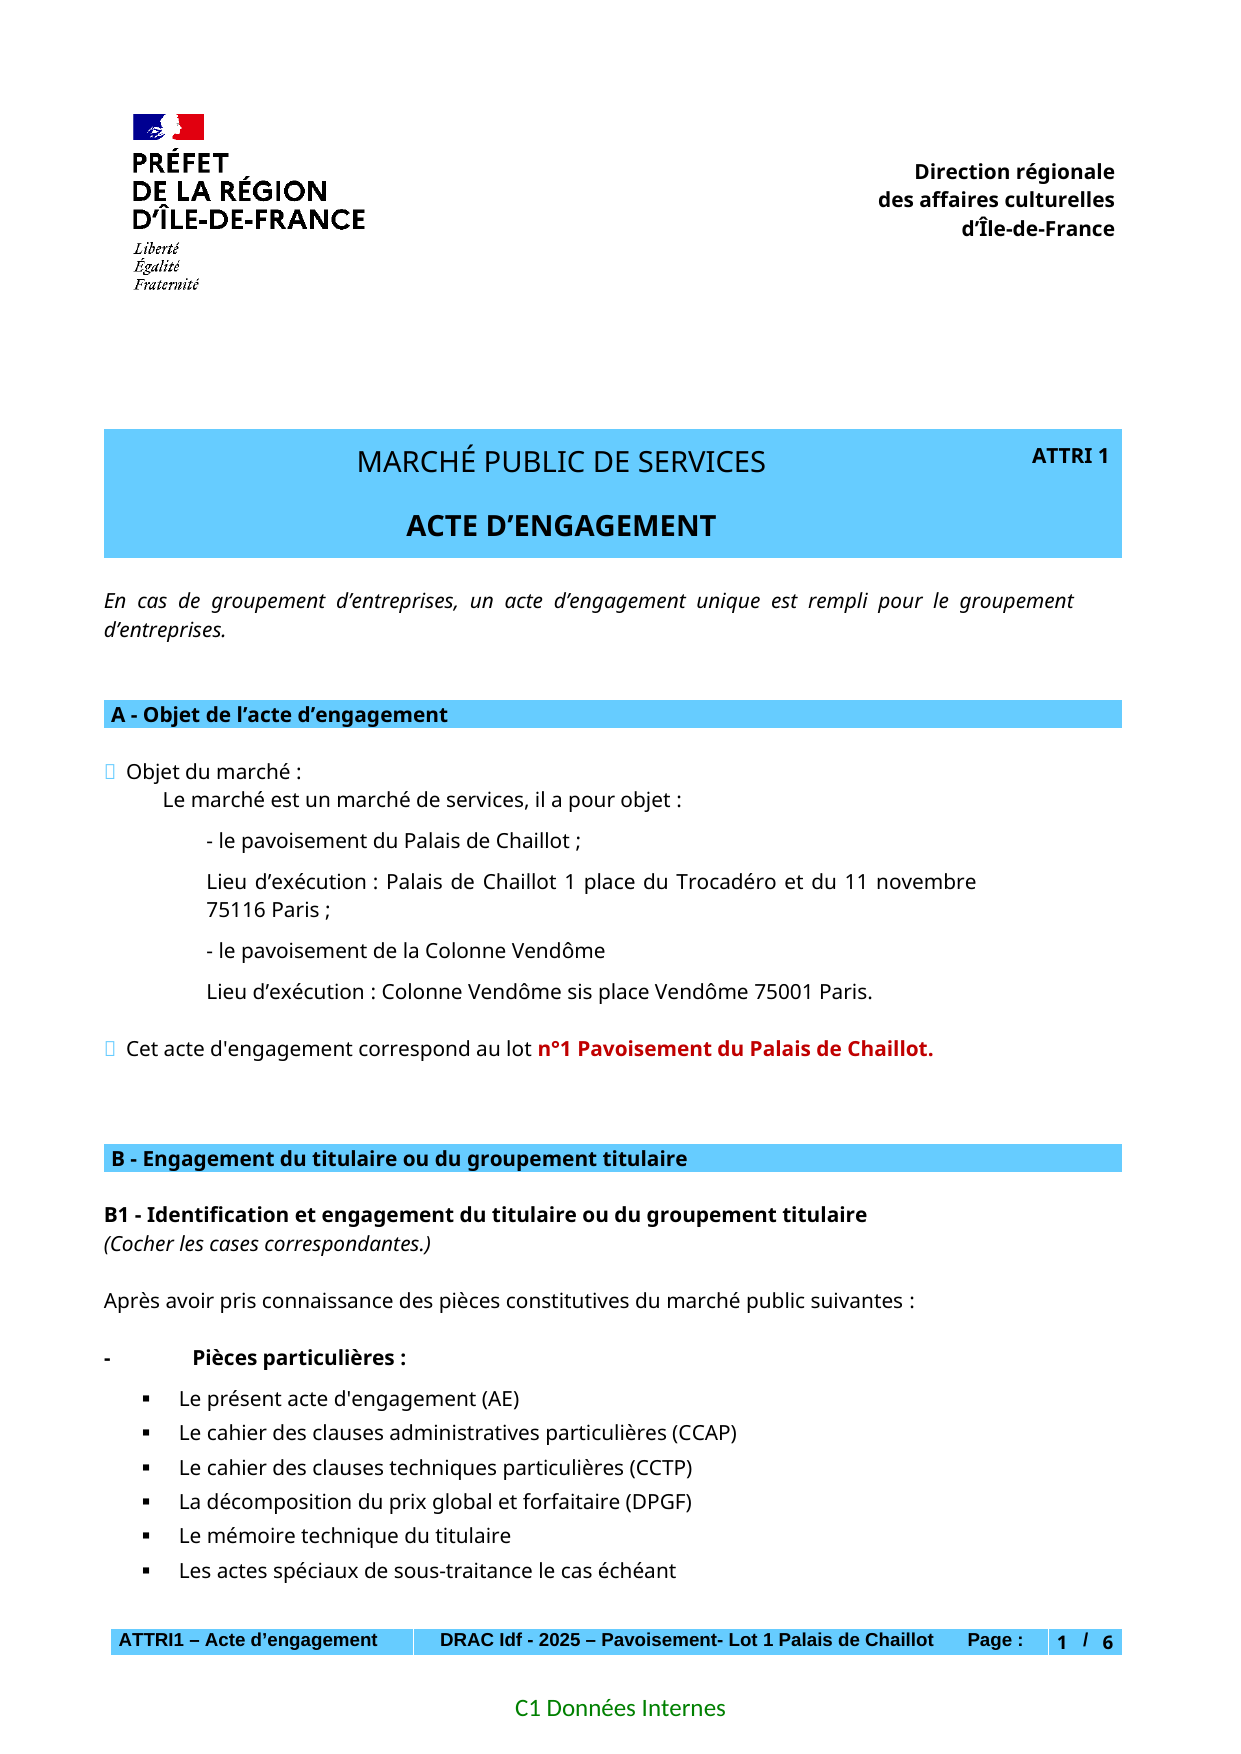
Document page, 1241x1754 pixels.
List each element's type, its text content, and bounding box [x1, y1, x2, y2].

table_header A - Objet de l’acte d’engagement [104, 700, 1122, 728]
table_header Direction régionale des affaires culturelles d’Île-de-France [102, 89, 1122, 315]
table_header MARCHé PUBLIC DE SERVICES ACTE D’ENGAGEMENT [104, 429, 1019, 558]
text En cas de groupement d’entreprises, un acte d’engagement unique est rempli pour le groupement d’entreprises. [103, 586, 1078, 643]
list La décomposition du prix global et forfaitaire (DPGF) [141, 1487, 1078, 1516]
table_header - le pavoisement du Palais de Chaillot ; Lieu d’exécution : Palais de Chaillot 1 place du Trocadéro et du 11 novembre 75116 Paris ; [177, 814, 989, 924]
text  Objet du marché : [103, 757, 1078, 785]
text Le marché est un marché de services, il a pour objet : [162, 785, 1074, 814]
table_header ATTRI 1 [1019, 429, 1122, 558]
list Le cahier des clauses techniques particulières (CCTP) [141, 1453, 1077, 1481]
text (Cocher les cases correspondantes.) [103, 1229, 1078, 1257]
text Après avoir pris connaissance des pièces constitutives du marché public suivantes : [103, 1286, 1078, 1314]
list Le présent acte d'engagement (AE) [141, 1384, 1077, 1412]
list Le cahier des clauses administratives particulières (CCAP) [141, 1418, 1077, 1447]
list Les actes spéciaux de sous-traitance le cas échéant [141, 1556, 1077, 1584]
table_header B - Engagement du titulaire ou du groupement titulaire [104, 1144, 1122, 1172]
text  Cet acte d'engagement correspond au lot n°1 Pavoisement du Palais de Chaillot. [103, 1034, 1078, 1063]
list Le mémoire technique du titulaire [141, 1522, 1077, 1550]
picture [107, 88, 386, 311]
table_cell - le pavoisement de la Colonne Vendôme Lieu d’exécution : Colonne Vendôme sis place Vendôme 75001 Paris. [177, 924, 989, 1006]
subtitle B1 - Identification et engagement du titulaire ou du groupement titulaire [103, 1201, 1078, 1229]
list Pièces particulières : [103, 1343, 1078, 1371]
